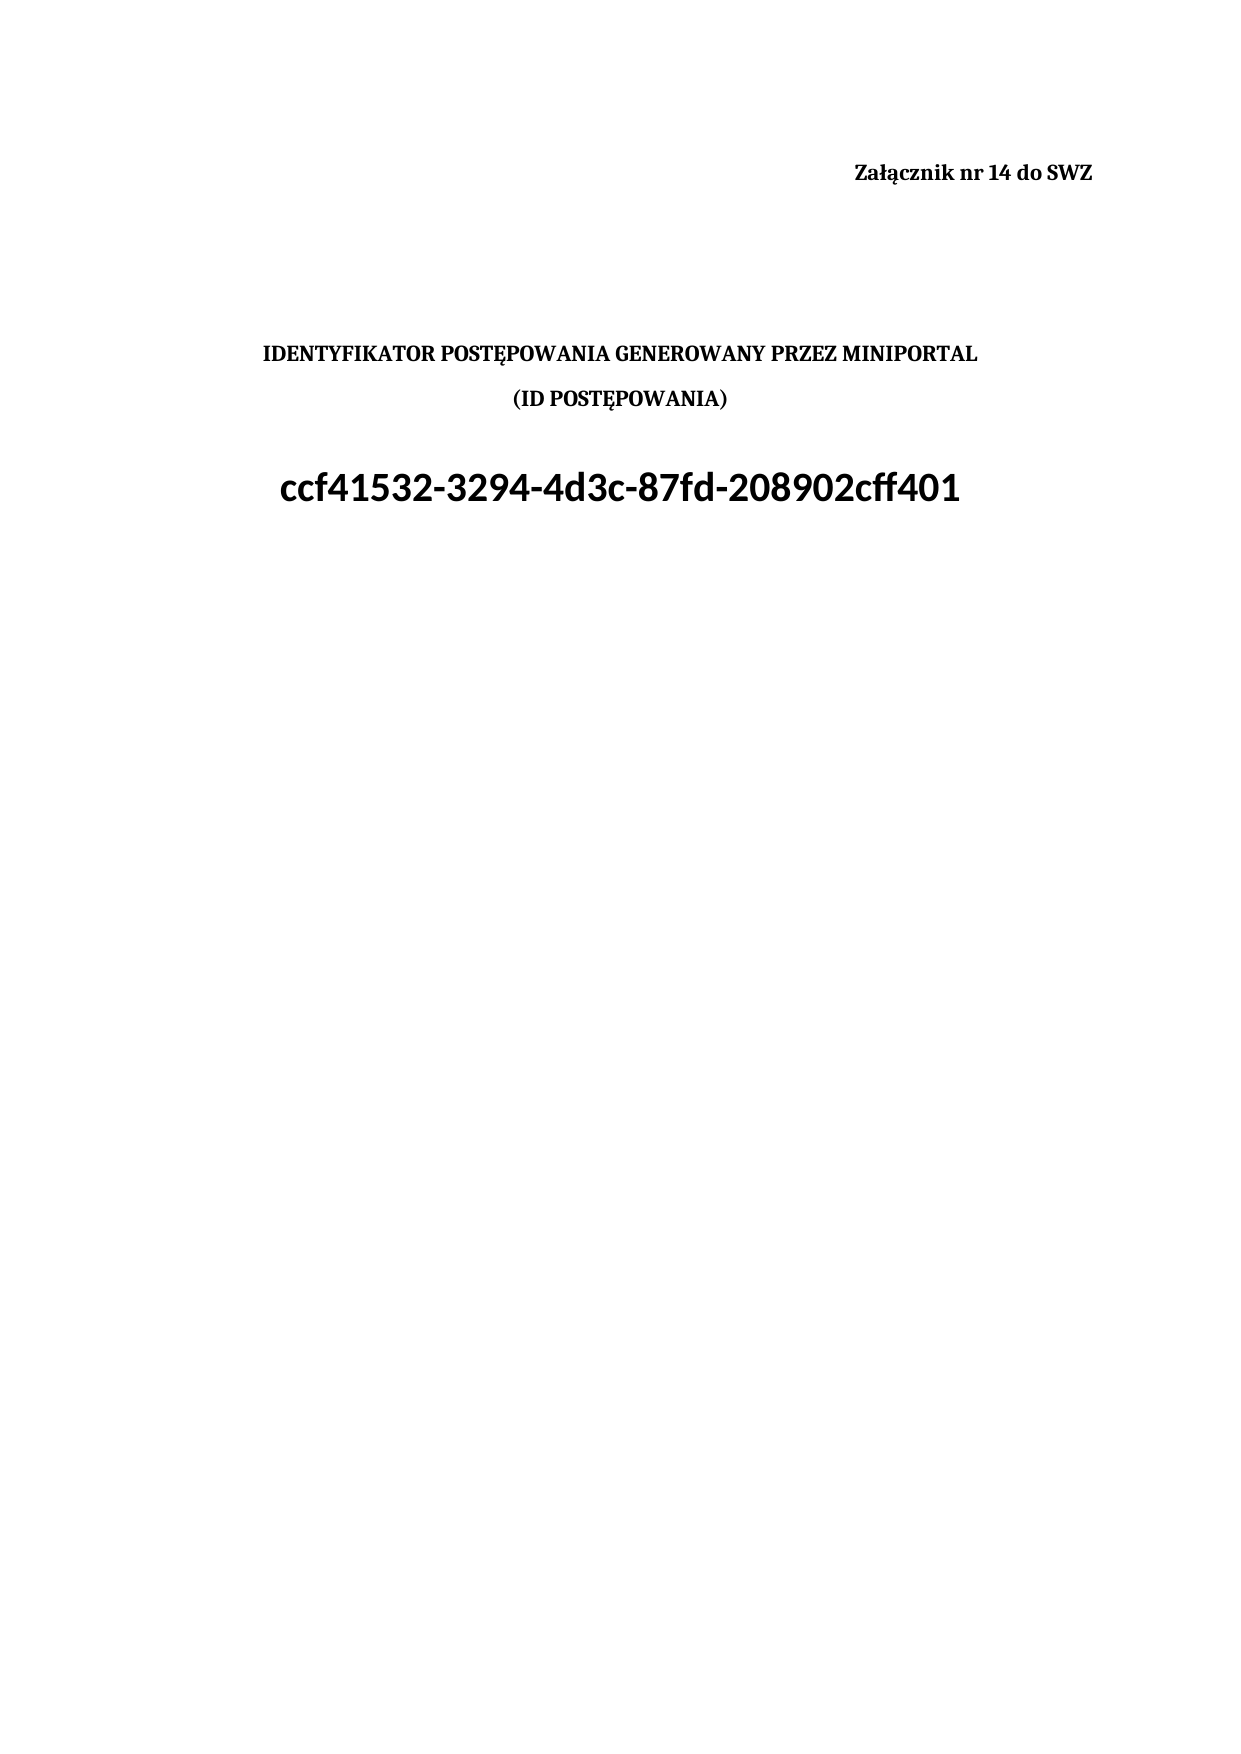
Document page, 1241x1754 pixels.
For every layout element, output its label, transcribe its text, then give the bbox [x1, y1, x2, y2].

text Załącznik nr 14 do SWZ [148, 160, 1093, 186]
text ccf41532-3294-4d3c-87fd-208902cff401 [148, 461, 1093, 512]
text IDENTYFIKATOR POSTĘPOWANIA GENEROWANY PRZEZ MINIPORTAL [148, 341, 1093, 367]
text (ID POSTĘPOWANIA) [148, 386, 1093, 442]
